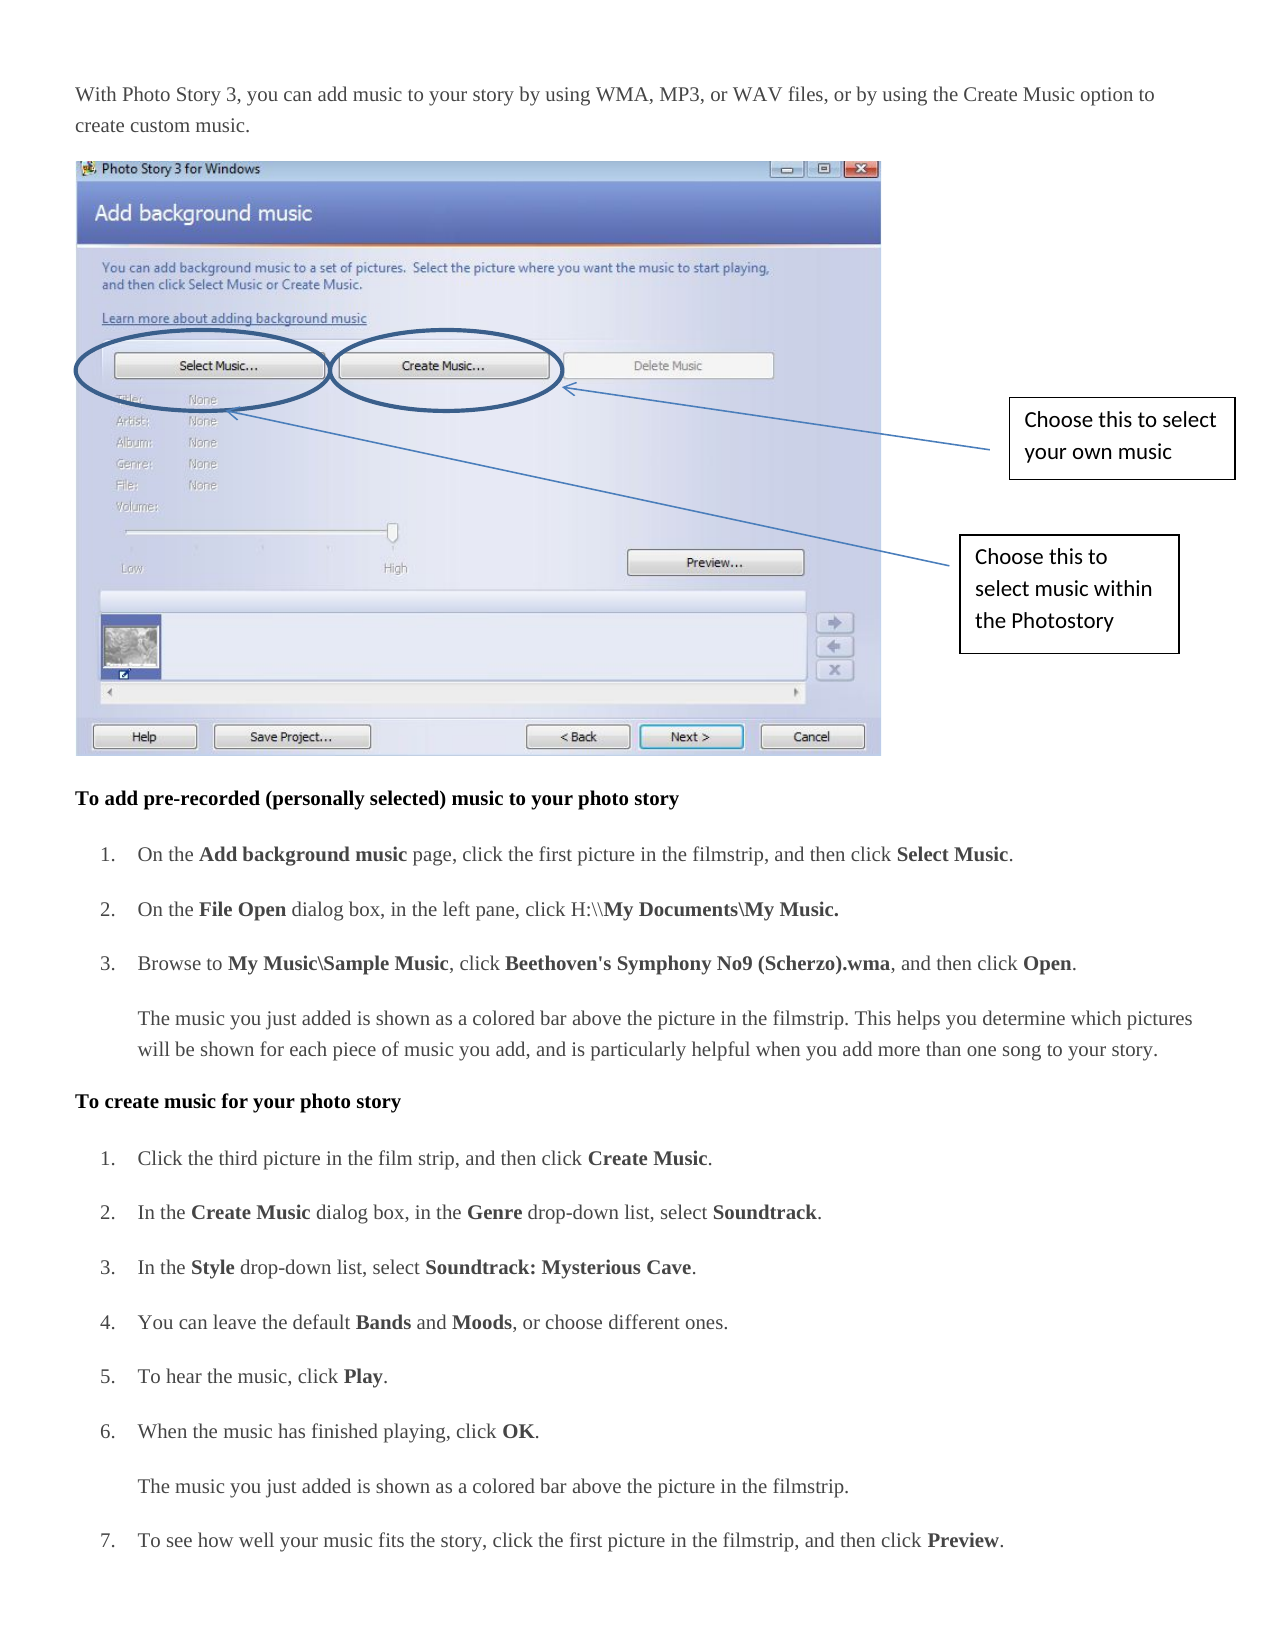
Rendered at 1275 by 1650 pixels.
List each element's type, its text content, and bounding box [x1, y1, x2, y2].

picture [78, 333, 327, 408]
list To hear the music, click Play. [100, 1357, 1200, 1388]
text To create music for your photo story [75, 1082, 1200, 1113]
list When the music has finished playing, click OK. [100, 1412, 1200, 1443]
text To add pre-recorded (personally selected) music to your photo story [75, 778, 1200, 810]
list On the Add background music page, click the first picture in the filmstrip, and then click Select Music. [100, 835, 1200, 866]
list To see how well your music fits the story, click the first picture in the filmstrip, and then click Preview. [100, 1521, 1200, 1552]
text The music you just added is shown as a colored bar above the picture in the filmstrip. [137, 1467, 1200, 1498]
text The music you just added is shown as a colored bar above the picture in the filmstrip. This helps you determine which pictures will be shown for each piece of music you add, and is particularly helpful when you add more than one song to your story. [137, 999, 1200, 1061]
text With Photo Story 3, you can add music to your story by using WMA, MP3, or WAV files, or by using the Create Music option to create custom music. [75, 75, 1200, 137]
list On the File Open dialog box, in the left pane, click H:\\My Documents\My Music. [100, 889, 1200, 921]
picture [333, 333, 560, 408]
list Browse to My Music\Sample Music, click Beethoven's Symphony No9 (Scherzo).wma, and then click Open. [100, 944, 1200, 975]
list Click the third picture in the film strip, and then click Create Music. [100, 1138, 1200, 1170]
picture [75, 379, 882, 756]
list In the Style drop-down list, select Soundtrack: Mysterious Cave. [100, 1248, 1200, 1279]
picture [75, 161, 882, 550]
list In the Create Music dialog box, in the Genre drop-down list, select Soundtrack. [100, 1193, 1200, 1224]
list You can leave the default Bands and Moods, or choose different ones. [100, 1302, 1200, 1334]
